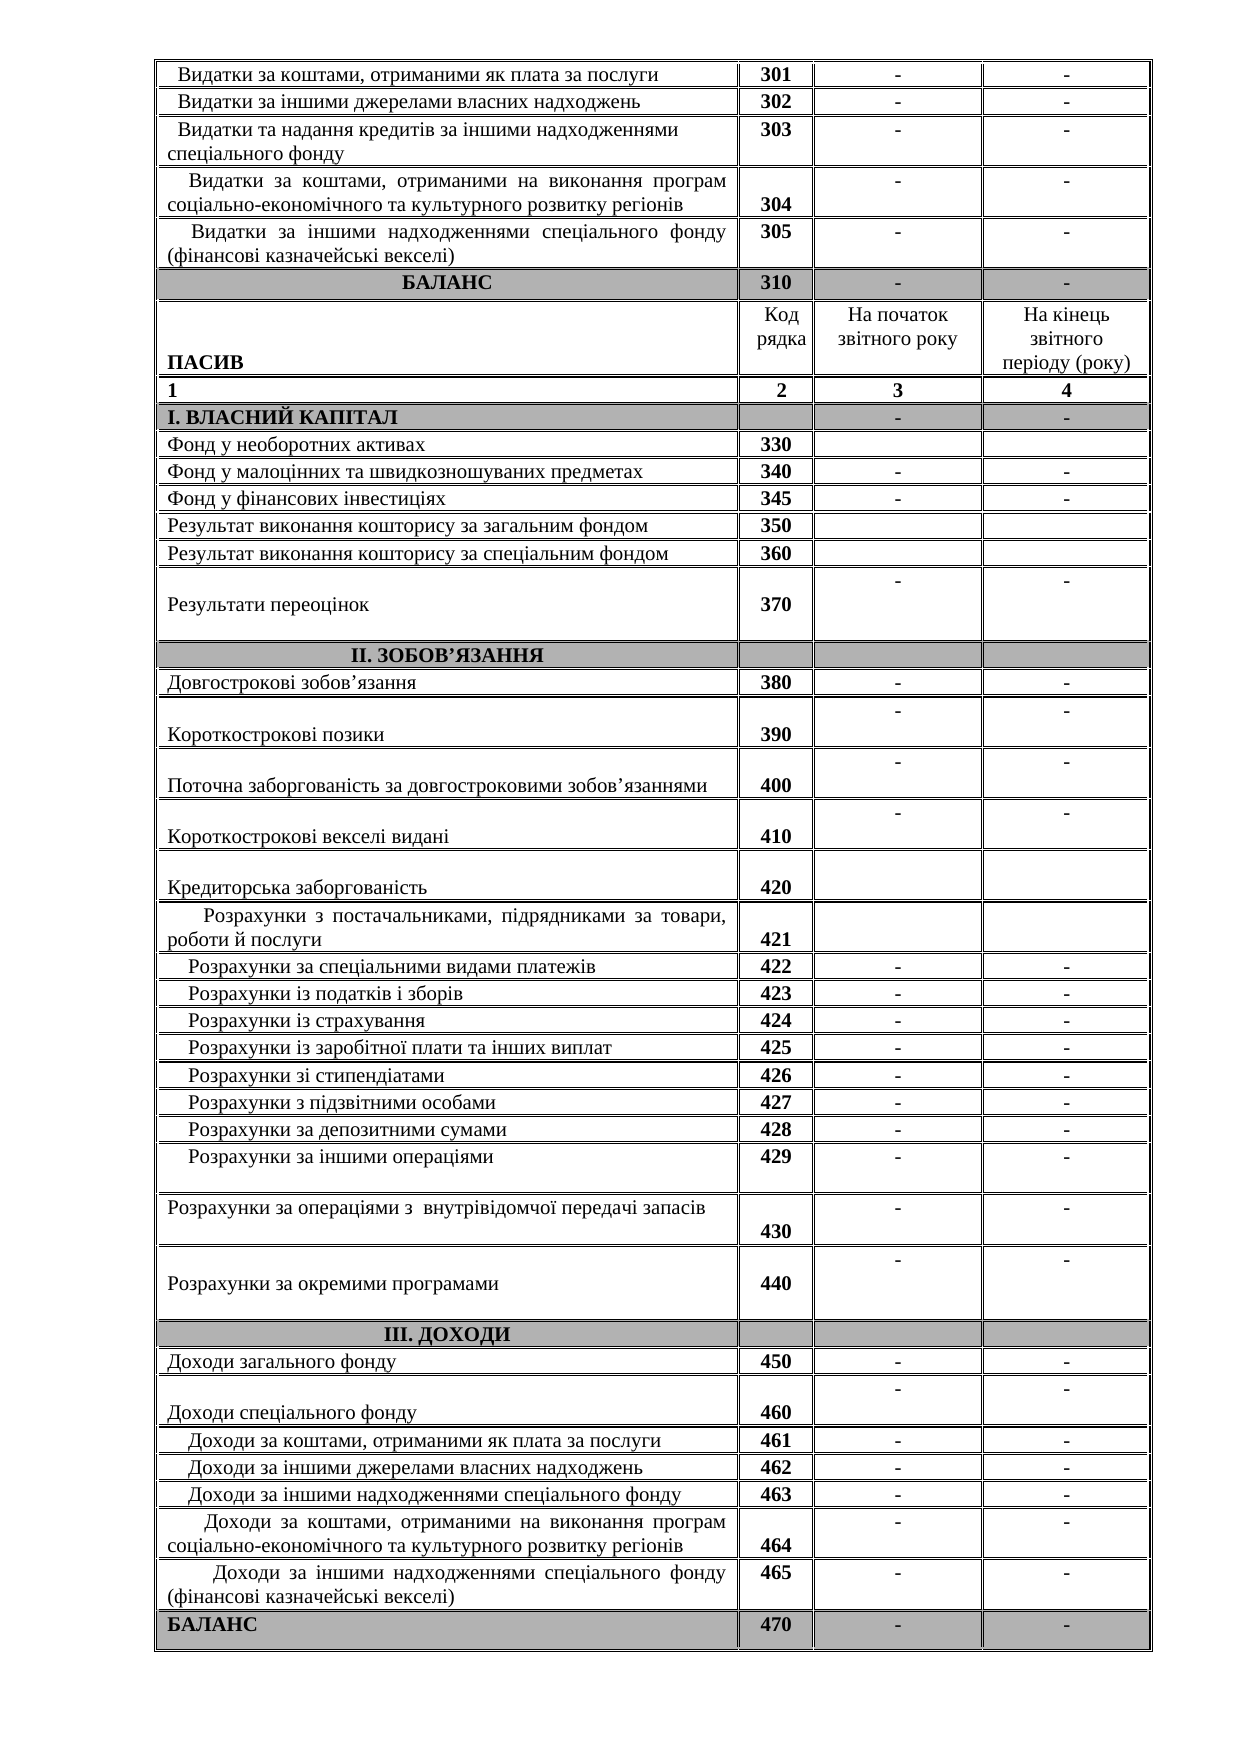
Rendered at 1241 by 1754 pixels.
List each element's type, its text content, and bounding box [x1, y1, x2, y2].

table_cell - [982, 456, 1151, 483]
table_cell 464 [740, 1509, 812, 1557]
table_cell БАЛАНС [156, 267, 738, 299]
table_cell [982, 510, 1151, 537]
table_cell На кінець звітного періоду (року) [982, 299, 1151, 374]
table_cell [740, 1322, 812, 1346]
table_cell Розрахунки із страхування [156, 1005, 738, 1032]
table_cell - [982, 1005, 1151, 1032]
table_cell - [815, 1117, 981, 1141]
table_cell БАЛАНС [157, 1609, 738, 1649]
table_cell - [815, 270, 981, 299]
table_cell [982, 640, 1151, 667]
table_cell - [814, 1612, 982, 1649]
table_cell 461 [740, 1428, 812, 1452]
table_cell [815, 432, 981, 456]
table_cell 301 [738, 62, 813, 86]
table_cell - [815, 1455, 981, 1479]
table_cell Розрахунки зі стипендіатами [156, 1059, 738, 1087]
table_cell Короткострокові векселі видані [157, 797, 737, 848]
table_cell 429 [740, 1144, 812, 1192]
table_cell Довгострокові зобов’язання [156, 667, 738, 694]
table_cell 330 [740, 432, 812, 456]
table_cell 465 [740, 1560, 812, 1608]
table_cell Результати переоцінок [157, 565, 737, 640]
table_cell Доходи за іншими надходженнями спеціального фонду (фінансові казначейські векселі) [156, 1557, 738, 1608]
table_cell [984, 429, 1150, 456]
table_cell [815, 643, 981, 667]
table_cell 1 [156, 374, 738, 402]
table_cell Фонд у фінансових інвестиціях [156, 483, 738, 510]
table_cell - [984, 1479, 1150, 1506]
table_cell - [815, 1090, 981, 1114]
table_cell Короткострокові позики [156, 694, 738, 746]
table_cell Код рядка [740, 302, 812, 374]
table_cell Видатки за іншими надходженнями спеціального фонду (фінансові казначейські векселі) [156, 216, 738, 267]
table_cell Поточна заборгованість за довгостроковими зобов’язаннями [157, 746, 737, 797]
table_cell - [982, 694, 1151, 746]
table_cell 350 [740, 514, 812, 537]
table_cell - [815, 1376, 981, 1424]
table_cell 2 [740, 378, 812, 402]
table_cell - [982, 216, 1151, 267]
table_cell 470 [738, 1612, 813, 1649]
table_cell - [815, 568, 981, 640]
table_cell Видатки та надання кредитів за іншими надходженнями спеціального фонду [157, 114, 737, 165]
table_cell Розрахунки за операціями з внутрівідомчої передачі запасів [156, 1192, 738, 1243]
table_cell 450 [740, 1349, 812, 1373]
table_cell 440 [740, 1247, 812, 1319]
table_cell - [814, 62, 982, 86]
table_cell [815, 514, 981, 537]
table_cell - [815, 1349, 981, 1373]
table_cell Фонд у малоцінних та швидкозношуваних предметах [156, 456, 738, 483]
table_cell 360 [740, 541, 812, 565]
table_cell - [982, 1424, 1151, 1452]
table_cell 463 [740, 1482, 812, 1506]
table_cell - [984, 165, 1150, 216]
table_cell Розрахунки за іншими операціями [156, 1141, 738, 1192]
table_cell - [815, 1063, 981, 1087]
table_cell Кредиторська заборгованість [156, 848, 738, 899]
table_cell Розрахунки з постачальниками, підрядниками за товари, роботи й послуги [156, 899, 738, 951]
table_cell - [815, 954, 981, 978]
table_cell 428 [740, 1117, 812, 1141]
table_cell - [984, 1452, 1150, 1479]
table_cell - [815, 981, 981, 1005]
table_cell - [815, 1247, 981, 1319]
table_cell - [982, 978, 1151, 1005]
table_cell - [982, 1192, 1151, 1243]
table_cell Доходи спеціального фонду [156, 1373, 738, 1424]
table_cell На початок звітного року [815, 302, 981, 374]
table_cell ІІ. ЗОБОВ’ЯЗАННЯ [156, 640, 738, 667]
table_cell Доходи за іншими надходженнями спеціального фонду [157, 1479, 737, 1506]
table_cell 420 [740, 851, 812, 899]
table_cell - [815, 1144, 981, 1192]
table_cell - [982, 267, 1151, 299]
table_cell Фонд у необоротних активах [157, 429, 737, 456]
table_cell - [984, 565, 1150, 640]
table_cell - [982, 62, 1149, 86]
table_cell - [815, 89, 981, 113]
table_cell - [815, 1195, 981, 1243]
table_cell [815, 851, 981, 899]
table_cell - [982, 1141, 1151, 1192]
table_cell Доходи за іншими джерелами власних надходжень [157, 1452, 737, 1479]
table_cell ІІІ. ДОХОДИ [157, 1319, 737, 1346]
table_cell - [815, 405, 981, 429]
table_cell [982, 899, 1151, 951]
table_cell Доходи за коштами, отриманими як плата за послуги [156, 1424, 738, 1452]
table_cell [984, 538, 1150, 565]
table_cell - [815, 1035, 981, 1059]
table_cell 304 [740, 168, 812, 216]
table_cell 3 [815, 378, 981, 402]
table_cell Розрахунки з підзвітними особами [157, 1087, 737, 1114]
table_cell - [815, 749, 981, 797]
table_cell 400 [740, 749, 812, 797]
table_cell Розрахунки за спеціальними видами платежів [157, 951, 737, 978]
table_cell [982, 848, 1151, 899]
table_cell - [815, 1428, 981, 1452]
table_cell - [984, 1087, 1150, 1114]
table_cell [815, 541, 981, 565]
table_cell - [815, 486, 981, 510]
table_cell Результат виконання кошторису за спеціальним фондом [157, 538, 737, 565]
table_cell 421 [740, 903, 812, 951]
table_cell - [982, 1373, 1151, 1424]
table_cell І. ВЛАСНИЙ КАПІТАЛ [157, 402, 737, 429]
table_cell [740, 405, 812, 429]
table_cell 380 [740, 670, 812, 694]
table_cell - [982, 1032, 1151, 1059]
table_cell 310 [740, 270, 812, 299]
table_cell [815, 903, 981, 951]
table_cell Доходи загального фонду [156, 1346, 738, 1373]
table_cell 390 [740, 698, 812, 746]
table_cell - [984, 114, 1150, 165]
table_cell 410 [740, 800, 812, 848]
table_cell - [815, 670, 981, 694]
table_cell Розрахунки із заробітної плати та інших виплат [156, 1032, 738, 1059]
table_cell Доходи за коштами, отриманими на виконання програм соціально-економічного та культурного розвитку регіонів [156, 1506, 738, 1557]
table_cell Видатки за іншими джерелами власних надходжень [156, 86, 738, 113]
table_cell 426 [740, 1063, 812, 1087]
table_cell - [815, 117, 981, 165]
table_cell 460 [740, 1376, 812, 1424]
table_cell - [984, 1114, 1150, 1141]
table_cell ПАСИВ [156, 299, 738, 374]
table_cell 345 [740, 486, 812, 510]
table_cell Результат виконання кошторису за загальним фондом [156, 510, 738, 537]
table_cell - [984, 951, 1150, 978]
table_cell 303 [740, 117, 812, 165]
table_cell Розрахунки із податків і зборів [156, 978, 738, 1005]
table_cell Видатки за коштами, отриманими як плата за послуги [157, 62, 738, 86]
table_cell 424 [740, 1008, 812, 1032]
table_cell Видатки за коштами, отриманими на виконання програм соціально-економічного та культурного розвитку регіонів [157, 165, 737, 216]
table_cell 340 [740, 459, 812, 483]
table_cell - [815, 1560, 981, 1608]
table_cell 305 [740, 219, 812, 267]
table_cell - [815, 168, 981, 216]
table_cell - [982, 1557, 1151, 1608]
table_cell [740, 643, 812, 667]
table_cell [815, 1322, 981, 1346]
table_cell 427 [740, 1090, 812, 1114]
table_cell 462 [740, 1455, 812, 1479]
table_cell 370 [740, 568, 812, 640]
table_cell - [815, 219, 981, 267]
table_cell 423 [740, 981, 812, 1005]
table_cell [984, 1319, 1150, 1346]
table_cell - [982, 1506, 1151, 1557]
table_cell - [815, 459, 981, 483]
table_cell - [815, 800, 981, 848]
table_cell 302 [740, 89, 812, 113]
table_cell - [984, 797, 1150, 848]
table_cell - [982, 1059, 1151, 1087]
table_cell 425 [740, 1035, 812, 1059]
table_cell Розрахунки за окремими програмами [157, 1244, 737, 1319]
table_cell - [982, 483, 1151, 510]
table_cell - [982, 667, 1151, 694]
table_cell 430 [740, 1195, 812, 1243]
table_cell - [984, 1244, 1150, 1319]
table_cell - [815, 1008, 981, 1032]
table_cell 422 [740, 954, 812, 978]
table_cell - [815, 698, 981, 746]
table_cell - [982, 1346, 1151, 1373]
table_cell Розрахунки за депозитними сумами [157, 1114, 737, 1141]
table_cell - [984, 746, 1150, 797]
table_cell - [815, 1482, 981, 1506]
table_cell 4 [982, 374, 1151, 402]
table_cell - [815, 1509, 981, 1557]
table_cell - [984, 402, 1150, 429]
table_cell - [982, 1609, 1150, 1649]
table_cell - [982, 86, 1151, 113]
